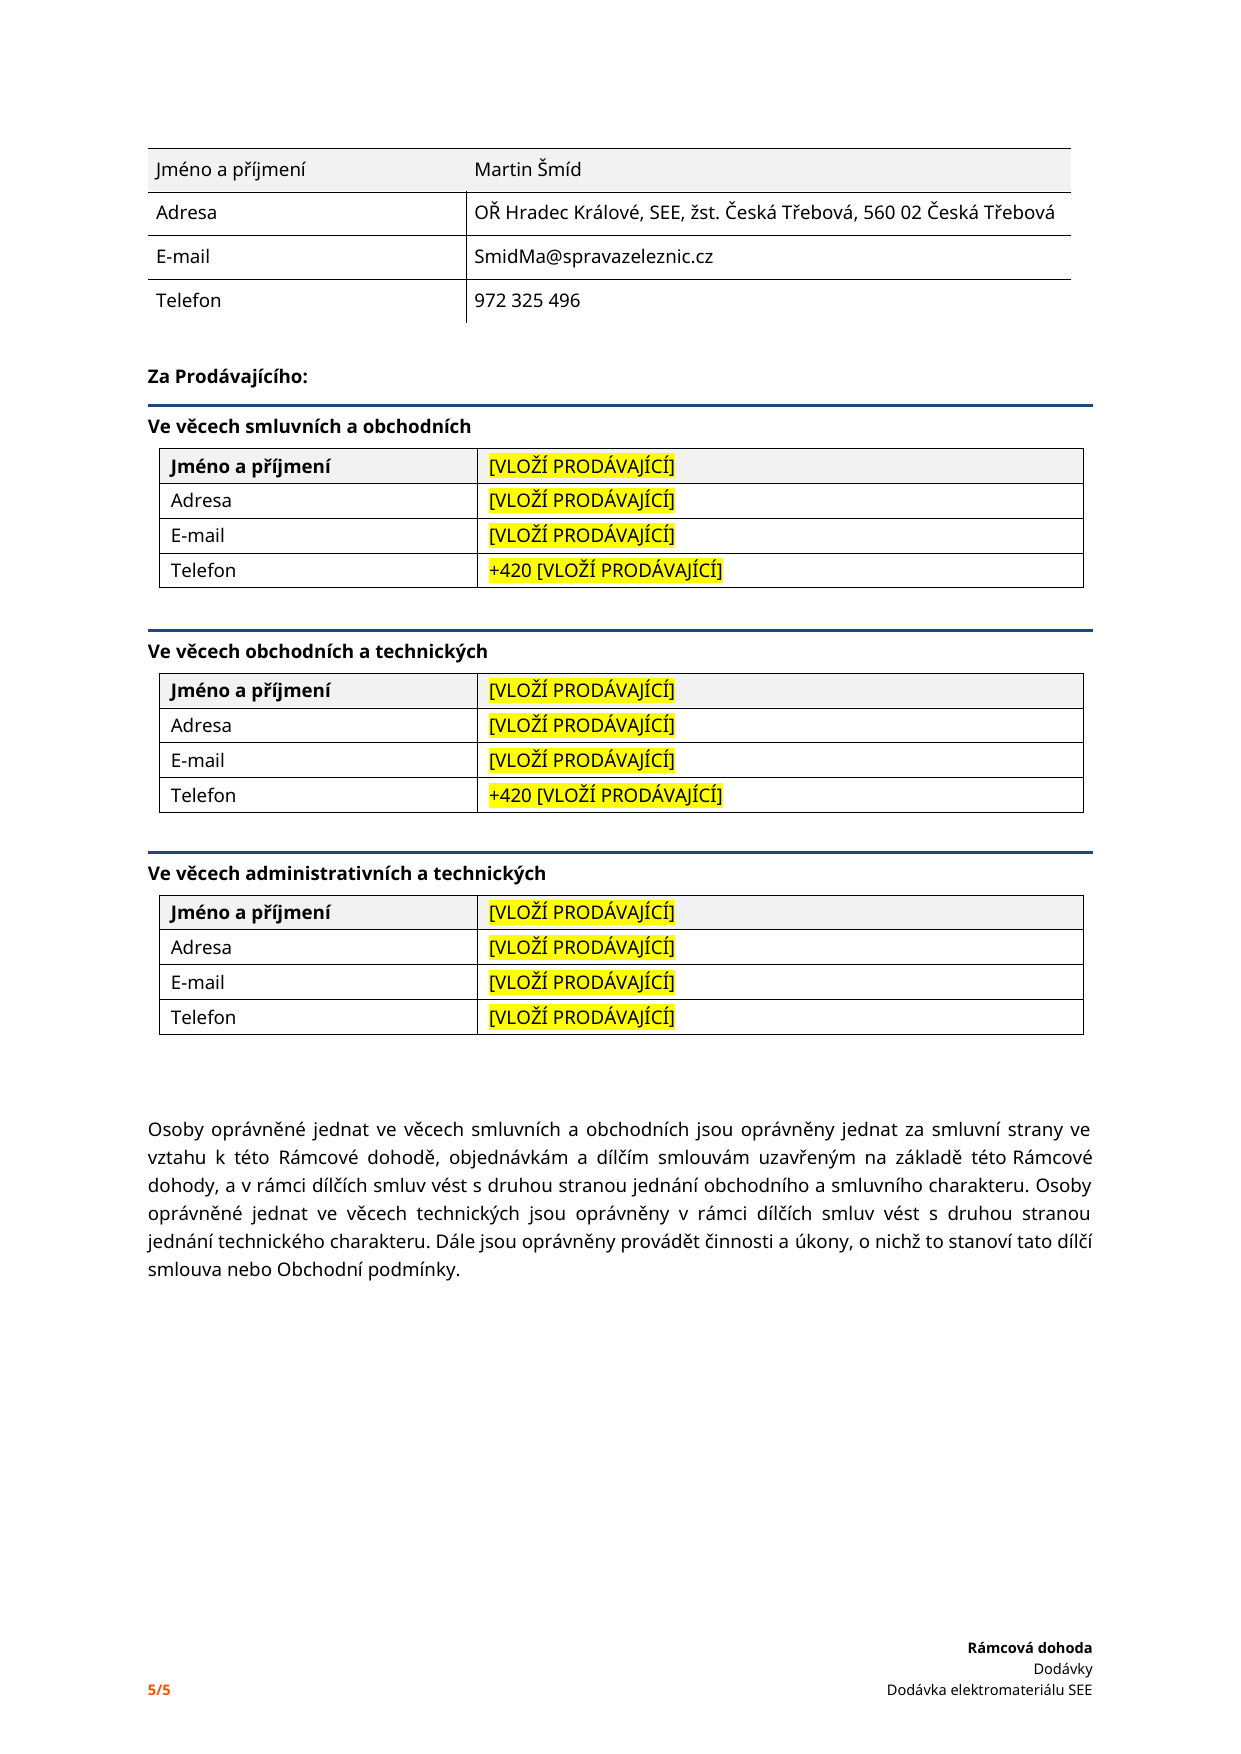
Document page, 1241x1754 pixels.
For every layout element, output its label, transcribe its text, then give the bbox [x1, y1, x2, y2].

text Ve věcech administrativních a technických [148, 854, 1093, 886]
table_cell E-mail [148, 236, 466, 279]
text Ve věcech smluvních a obchodních [148, 407, 1093, 439]
table_cell E-mail [160, 519, 477, 552]
table_header [VLOŽÍ PRODÁVAJÍCÍ] [478, 896, 1083, 929]
text Osoby oprávněné jednat ve věcech smluvních a obchodních jsou oprávněny jednat za smluvní strany ve vztahu k této Rámcové dohodě, objednávkám a dílčím smlouvám uzavřeným na základě této Rámcové dohody, a v rámci dílčích smluv vést s druhou stranou jednání obchodního a smluvního charakteru. Osoby oprávněné jednat ve věcech technických jsou oprávněny v rámci dílčích smluv vést s druhou stranou jednání technického charakteru. Dále jsou oprávněny provádět činnosti a úkony, o nichž to stanoví tato dílčí smlouva nebo Obchodní podmínky. [148, 1116, 1093, 1282]
table_cell Telefon [148, 280, 466, 323]
table_cell Adresa [160, 930, 477, 964]
text Za Prodávajícího: [148, 363, 1093, 389]
table_cell Adresa [160, 709, 477, 742]
table_cell [VLOŽÍ PRODÁVAJÍCÍ] [478, 519, 1083, 552]
table_cell +420 [VLOŽÍ PRODÁVAJÍCÍ] [478, 778, 1083, 812]
text Ve věcech obchodních a technických [148, 632, 1093, 664]
table_cell Telefon [160, 554, 477, 587]
table_cell Telefon [160, 778, 477, 812]
table_header Jméno a příjmení [160, 896, 477, 929]
table_cell [VLOŽÍ PRODÁVAJÍCÍ] [478, 930, 1083, 964]
table_cell 972 325 496 [467, 280, 1071, 323]
table_cell Telefon [160, 1000, 477, 1034]
table_cell Adresa [160, 484, 477, 517]
table_cell [VLOŽÍ PRODÁVAJÍCÍ] [478, 743, 1083, 777]
table_header Jméno a příjmení [148, 149, 466, 191]
table_header [VLOŽÍ PRODÁVAJÍCÍ] [478, 674, 1083, 707]
table_cell Adresa [148, 193, 466, 235]
table_cell [VLOŽÍ PRODÁVAJÍCÍ] [478, 484, 1083, 517]
table_cell [VLOŽÍ PRODÁVAJÍCÍ] [478, 965, 1083, 999]
table_cell SmidMa@spravazeleznic.cz [467, 236, 1071, 279]
table_header Jméno a příjmení [160, 674, 477, 707]
table_cell [VLOŽÍ PRODÁVAJÍCÍ] [478, 1000, 1083, 1034]
table_header [VLOŽÍ PRODÁVAJÍCÍ] [478, 449, 1083, 483]
table_cell +420 [VLOŽÍ PRODÁVAJÍCÍ] [478, 554, 1083, 587]
table_cell E-mail [160, 965, 477, 999]
table_header Jméno a příjmení [160, 449, 477, 483]
table_header Martin Šmíd [466, 149, 1071, 191]
table_cell E-mail [160, 743, 477, 777]
table_cell [VLOŽÍ PRODÁVAJÍCÍ] [478, 709, 1083, 742]
table_cell OŘ Hradec Králové, SEE, žst. Česká Třebová, 560 02 Česká Třebová [467, 193, 1071, 235]
